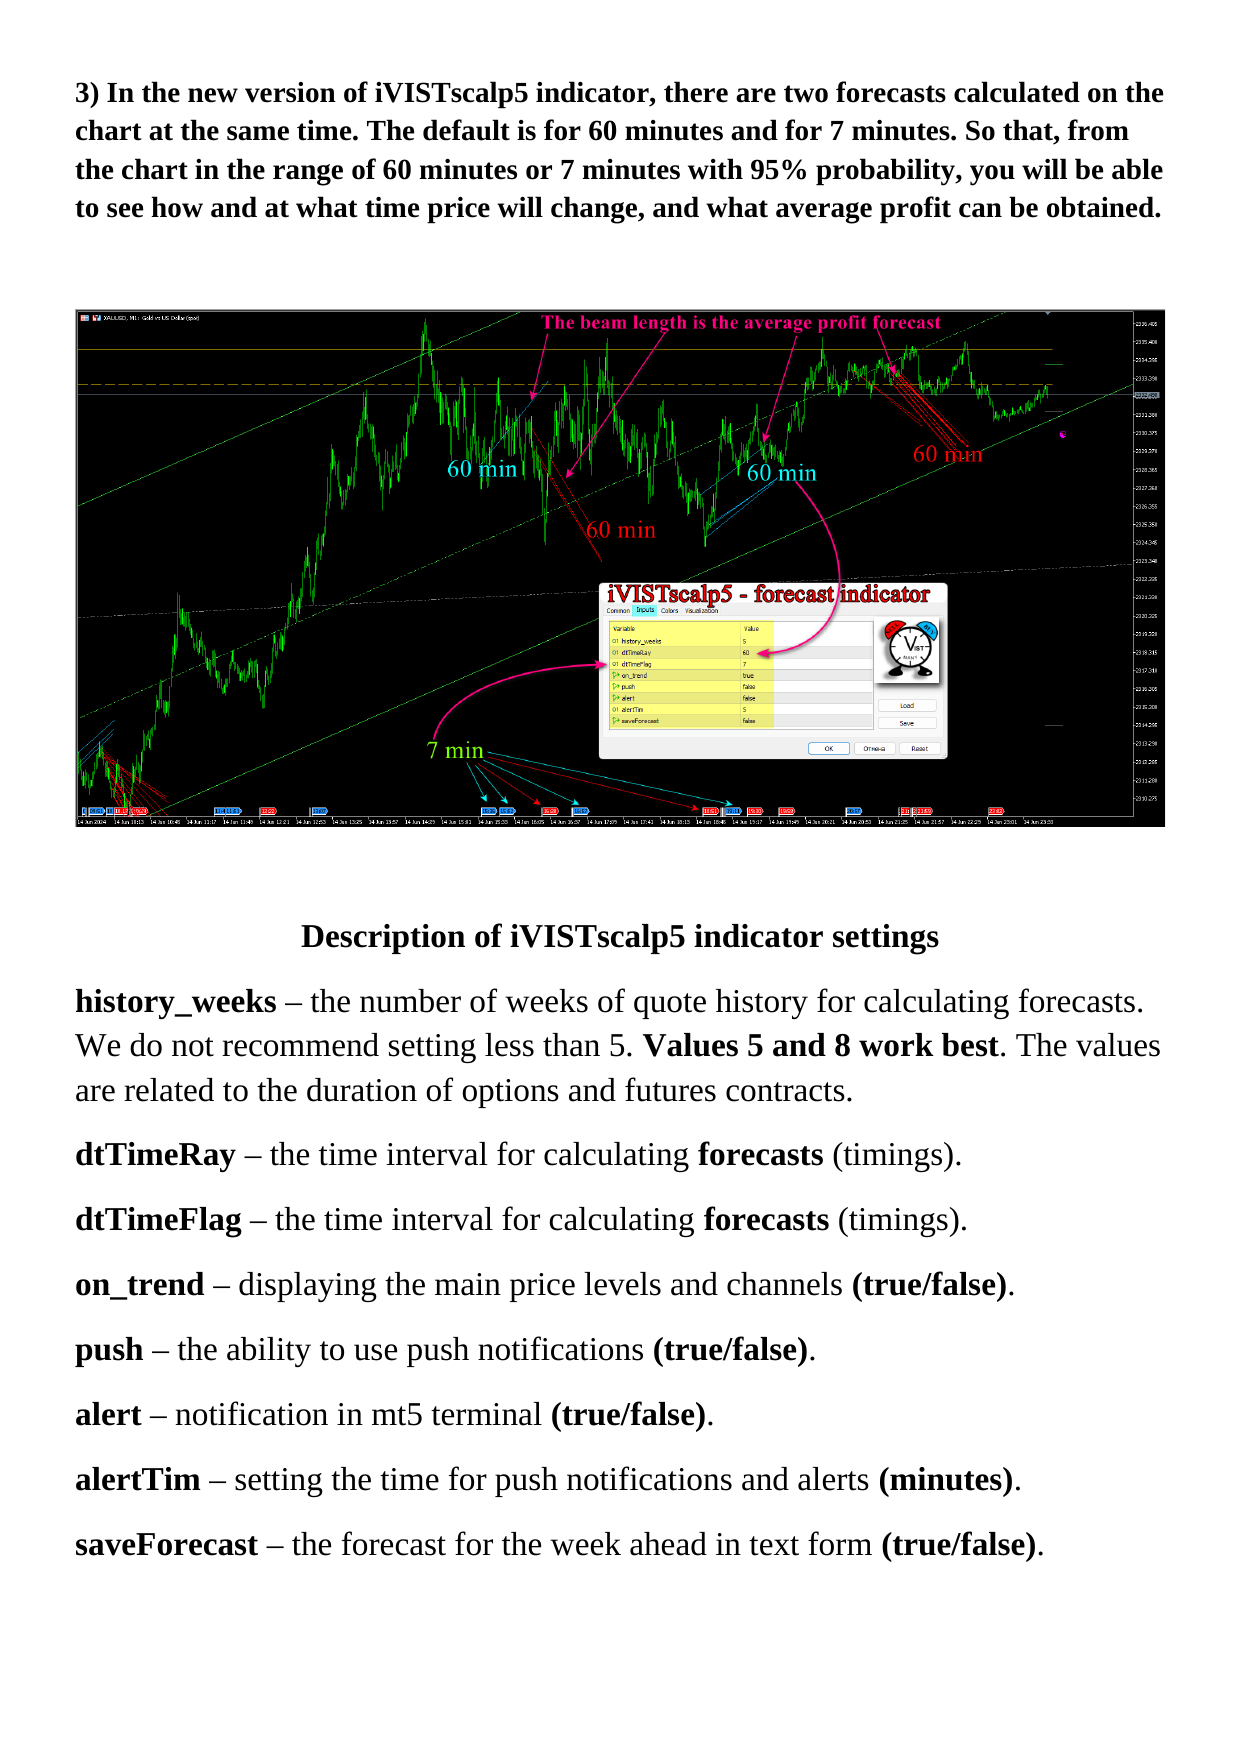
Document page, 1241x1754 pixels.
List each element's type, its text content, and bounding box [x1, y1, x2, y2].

text alert – notification in mt5 terminal (true/false). [75, 1394, 1165, 1433]
text 3) In the new version of iVISTscalp5 indicator, there are two forecasts calculated on the chart at the same time. The default is for 60 minutes and for 7 minutes. So that, from the chart in the range of 60 minutes or 7 minutes with 95% probability, you will be able to see how and at what time price will change, and what average profit can be obtained. [75, 75, 1165, 224]
text dtTimeRay – the time interval for calculating forecasts (timings). [75, 1135, 1165, 1173]
text history_weeks – the number of weeks of quote history for calculating forecasts. We do not recommend setting less than 5. Values 5 and 8 work best. The values are related to the duration of options and futures contracts. [75, 982, 1165, 1108]
text on_trend – displaying the main price levels and channels (true/false). [75, 1264, 1165, 1303]
text alertTim – setting the time for push notifications and alerts (minutes). [75, 1459, 1165, 1497]
text saveForecast – the forecast for the week ahead in text form (true/false). [75, 1524, 1165, 1562]
text dtTimeFlag – the time interval for calculating forecasts (timings). [75, 1199, 1165, 1238]
picture [75, 309, 1166, 827]
text Description of iVISTscalp5 indicator settings [75, 917, 1165, 955]
text push – the ability to use push notifications (true/false). [75, 1329, 1165, 1368]
